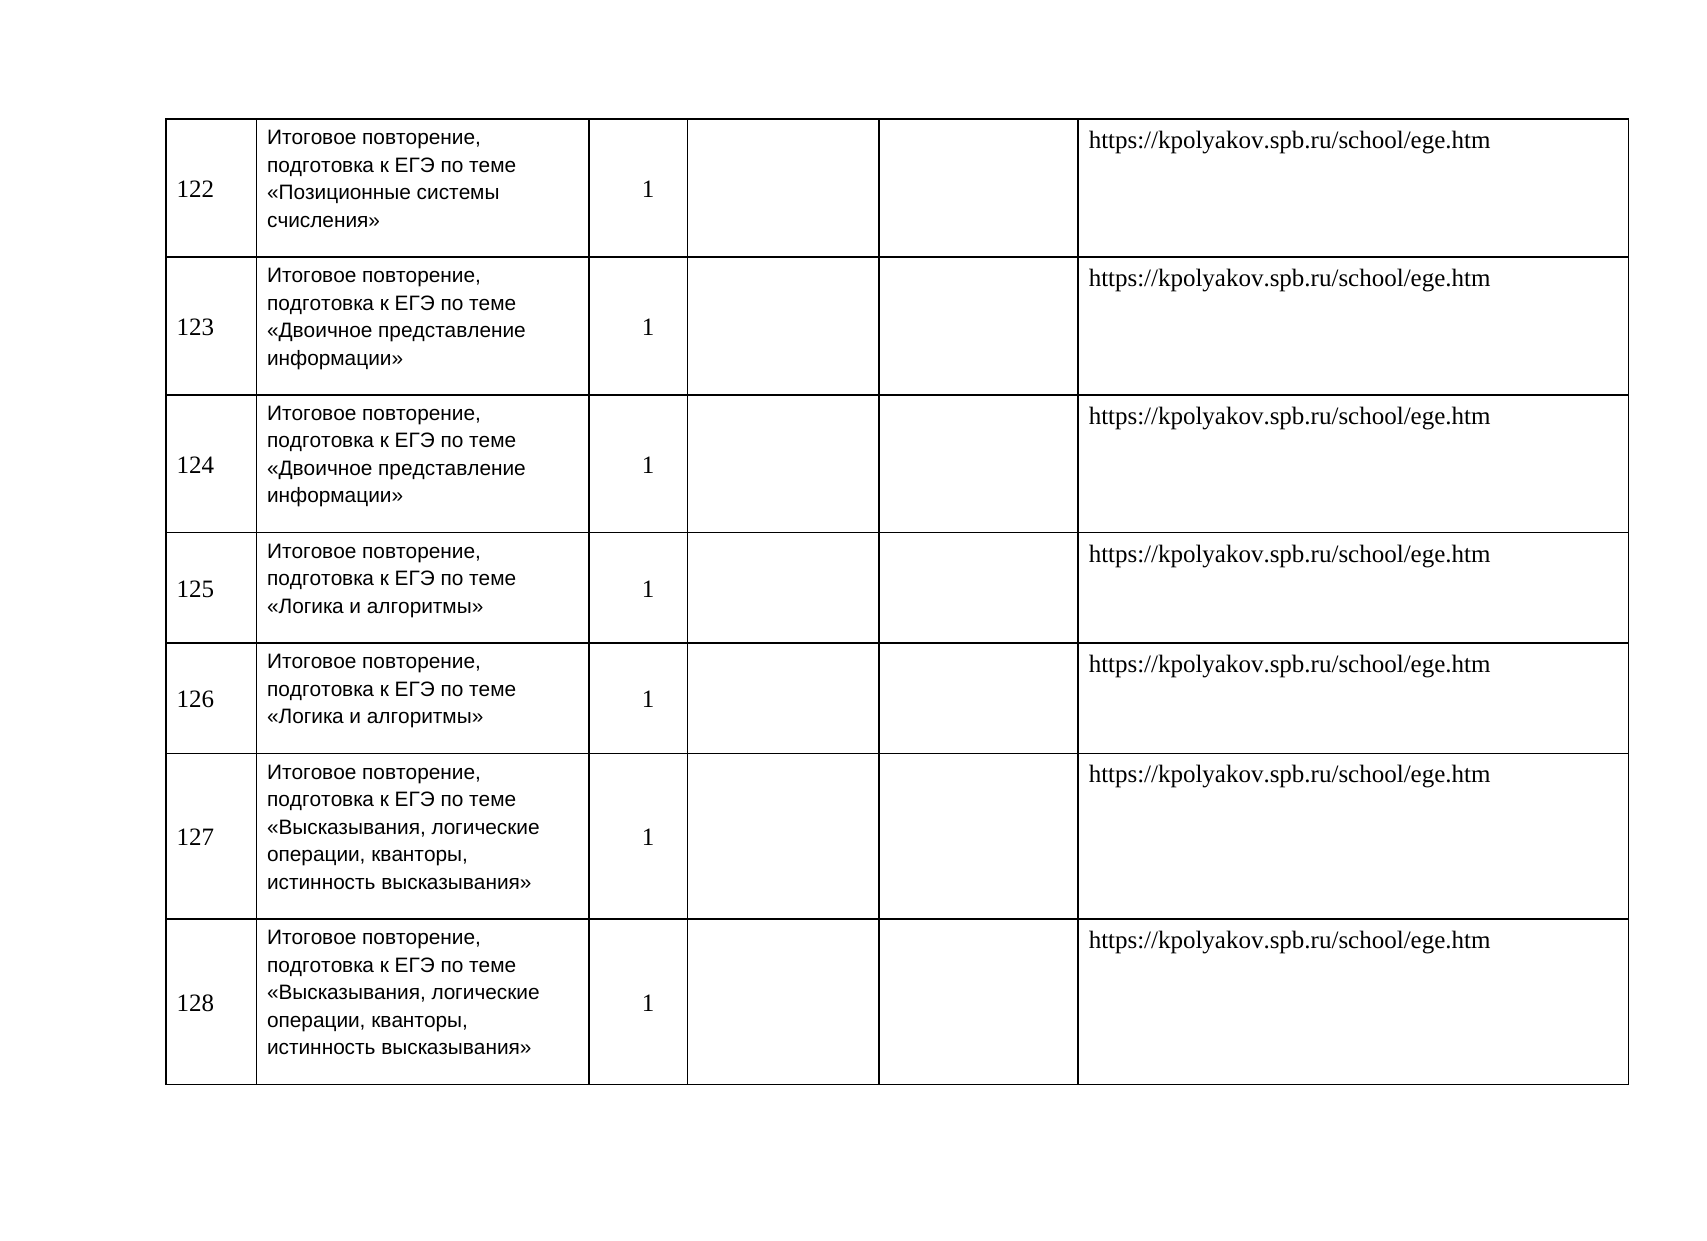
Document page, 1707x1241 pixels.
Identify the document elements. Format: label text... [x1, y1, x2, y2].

table_cell https://kpolyakov.spb.ru/school/ege.htm [1079, 533, 1628, 642]
table_cell Итоговое повторение, подготовка к ЕГЭ по теме «Двоичное представление информации» [257, 258, 588, 394]
table_cell [688, 644, 878, 753]
table_cell 123 [167, 258, 256, 394]
table_cell 1 [590, 533, 687, 642]
table_cell 122 [167, 120, 256, 256]
table_cell 1 [590, 920, 687, 1083]
table_cell Итоговое повторение, подготовка к ЕГЭ по теме «Высказывания, логические операции, кванторы, истинность высказывания» [257, 754, 588, 918]
table_cell https://kpolyakov.spb.ru/school/ege.htm [1079, 754, 1628, 918]
table_cell [880, 258, 1077, 394]
table_cell 126 [167, 644, 256, 753]
table_cell [880, 644, 1077, 753]
table_cell [688, 396, 878, 532]
table_cell 1 [590, 396, 687, 532]
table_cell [1079, 920, 1628, 1083]
table_cell 1 [590, 754, 687, 918]
table_cell [880, 120, 1077, 256]
table_cell 124 [167, 396, 256, 532]
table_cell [1079, 120, 1628, 256]
table_cell [880, 396, 1077, 532]
table_cell [880, 533, 1077, 642]
table_cell 1 [590, 120, 687, 256]
table_cell 1 [590, 258, 687, 394]
table_cell [688, 120, 878, 256]
table_cell https://kpolyakov.spb.ru/school/ege.htm [1079, 644, 1628, 753]
table_cell 1 [590, 644, 687, 753]
table_cell [688, 533, 878, 642]
table_cell 127 [167, 754, 256, 918]
table_cell [880, 920, 1077, 1083]
table_cell Итоговое повторение, подготовка к ЕГЭ по теме «Высказывания, логические операции, кванторы, истинность высказывания» [257, 920, 588, 1083]
table_cell [880, 754, 1077, 918]
table_cell https://kpolyakov.spb.ru/school/ege.htm [1079, 396, 1628, 532]
table_cell [688, 920, 878, 1083]
table_cell Итоговое повторение, подготовка к ЕГЭ по теме «Двоичное представление информации» [257, 396, 588, 532]
table_cell https://kpolyakov.spb.ru/school/ege.htm [1079, 258, 1628, 394]
table_cell Итоговое повторение, подготовка к ЕГЭ по теме «Позиционные системы счисления» [257, 120, 588, 256]
table_cell [688, 258, 878, 394]
table_cell 125 [167, 533, 256, 642]
table_cell 128 [167, 920, 256, 1083]
table_cell Итоговое повторение, подготовка к ЕГЭ по теме «Логика и алгоритмы» [257, 644, 588, 753]
table_cell Итоговое повторение, подготовка к ЕГЭ по теме «Логика и алгоритмы» [257, 533, 588, 642]
table_cell [688, 754, 878, 918]
